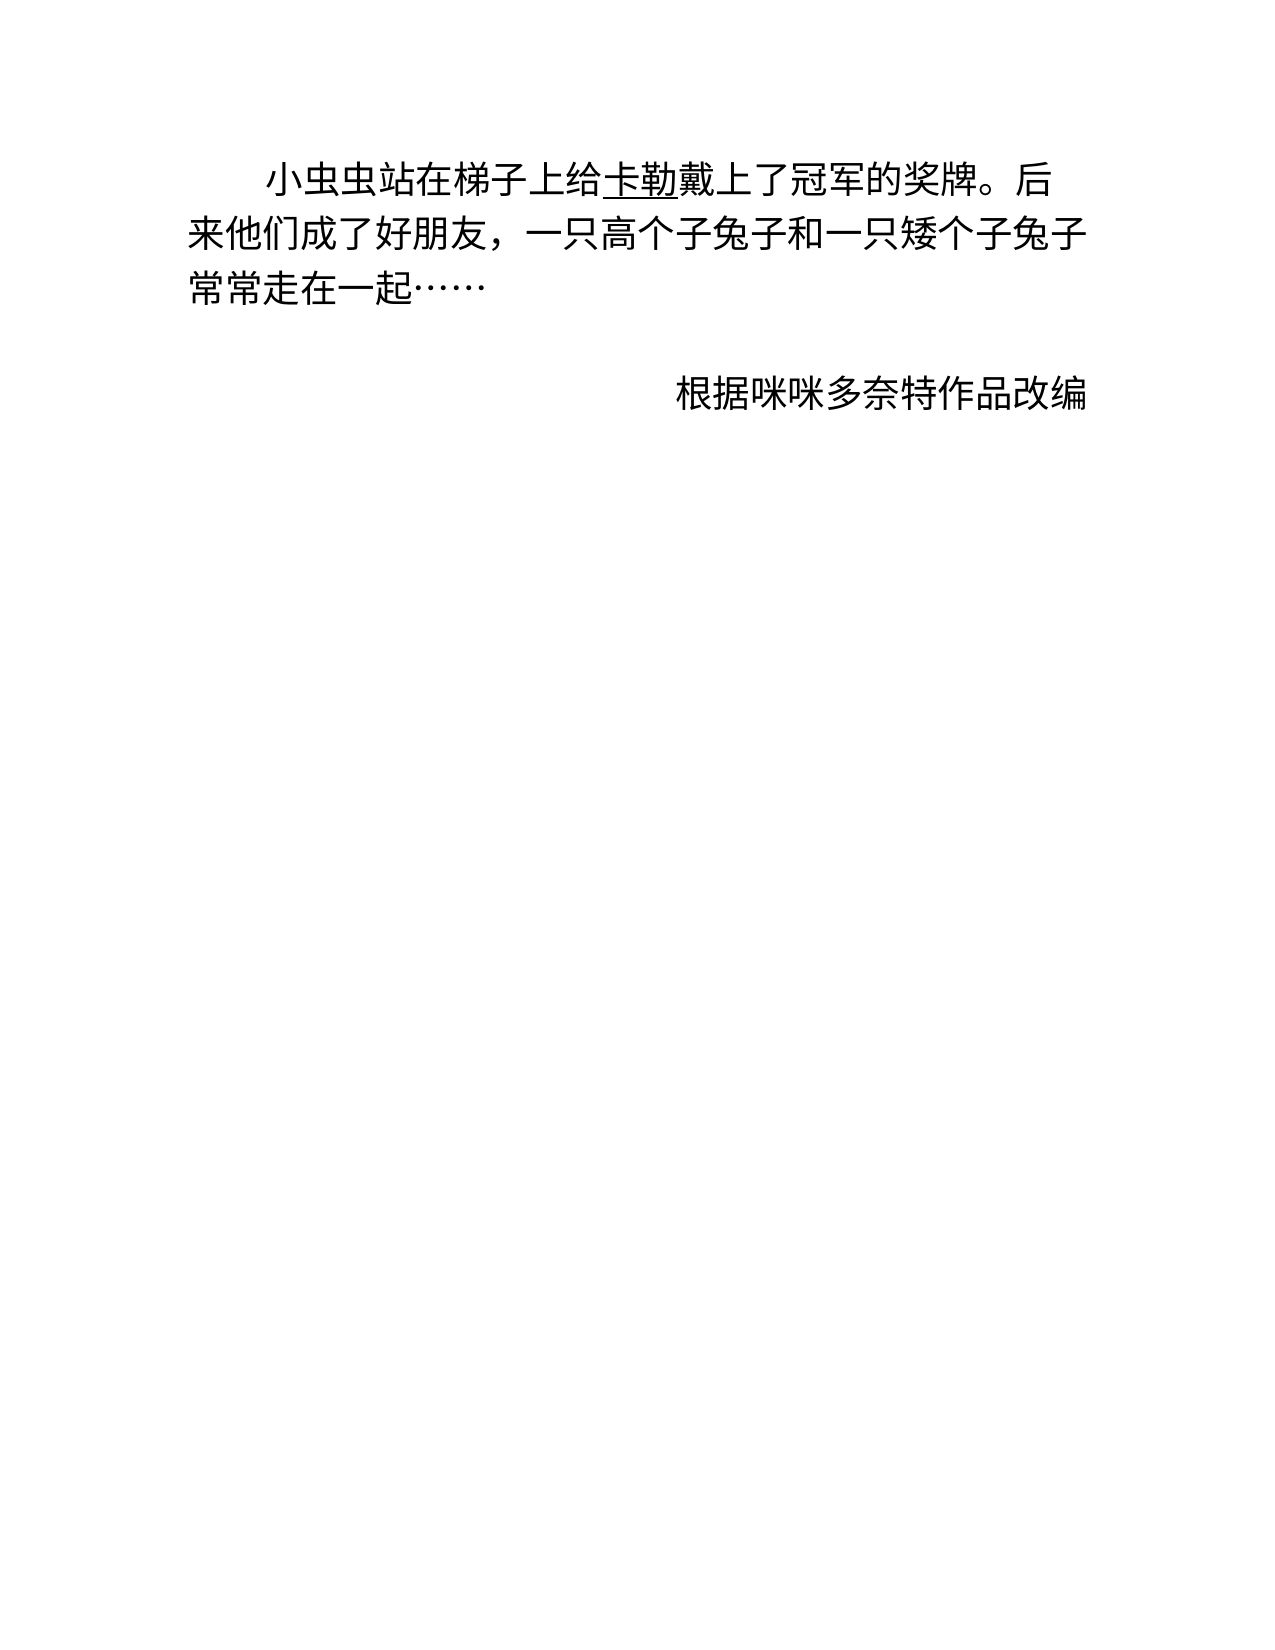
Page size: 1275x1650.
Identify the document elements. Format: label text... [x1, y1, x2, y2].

text 根据咪咪多奈特作品改编 [187, 364, 1087, 418]
text 小虫虫站在梯子上给卡勒戴上了冠军的奖牌。后来他们成了好朋友，一只高个子兔子和一只矮个子兔子常常走在一起…… [187, 150, 1087, 313]
